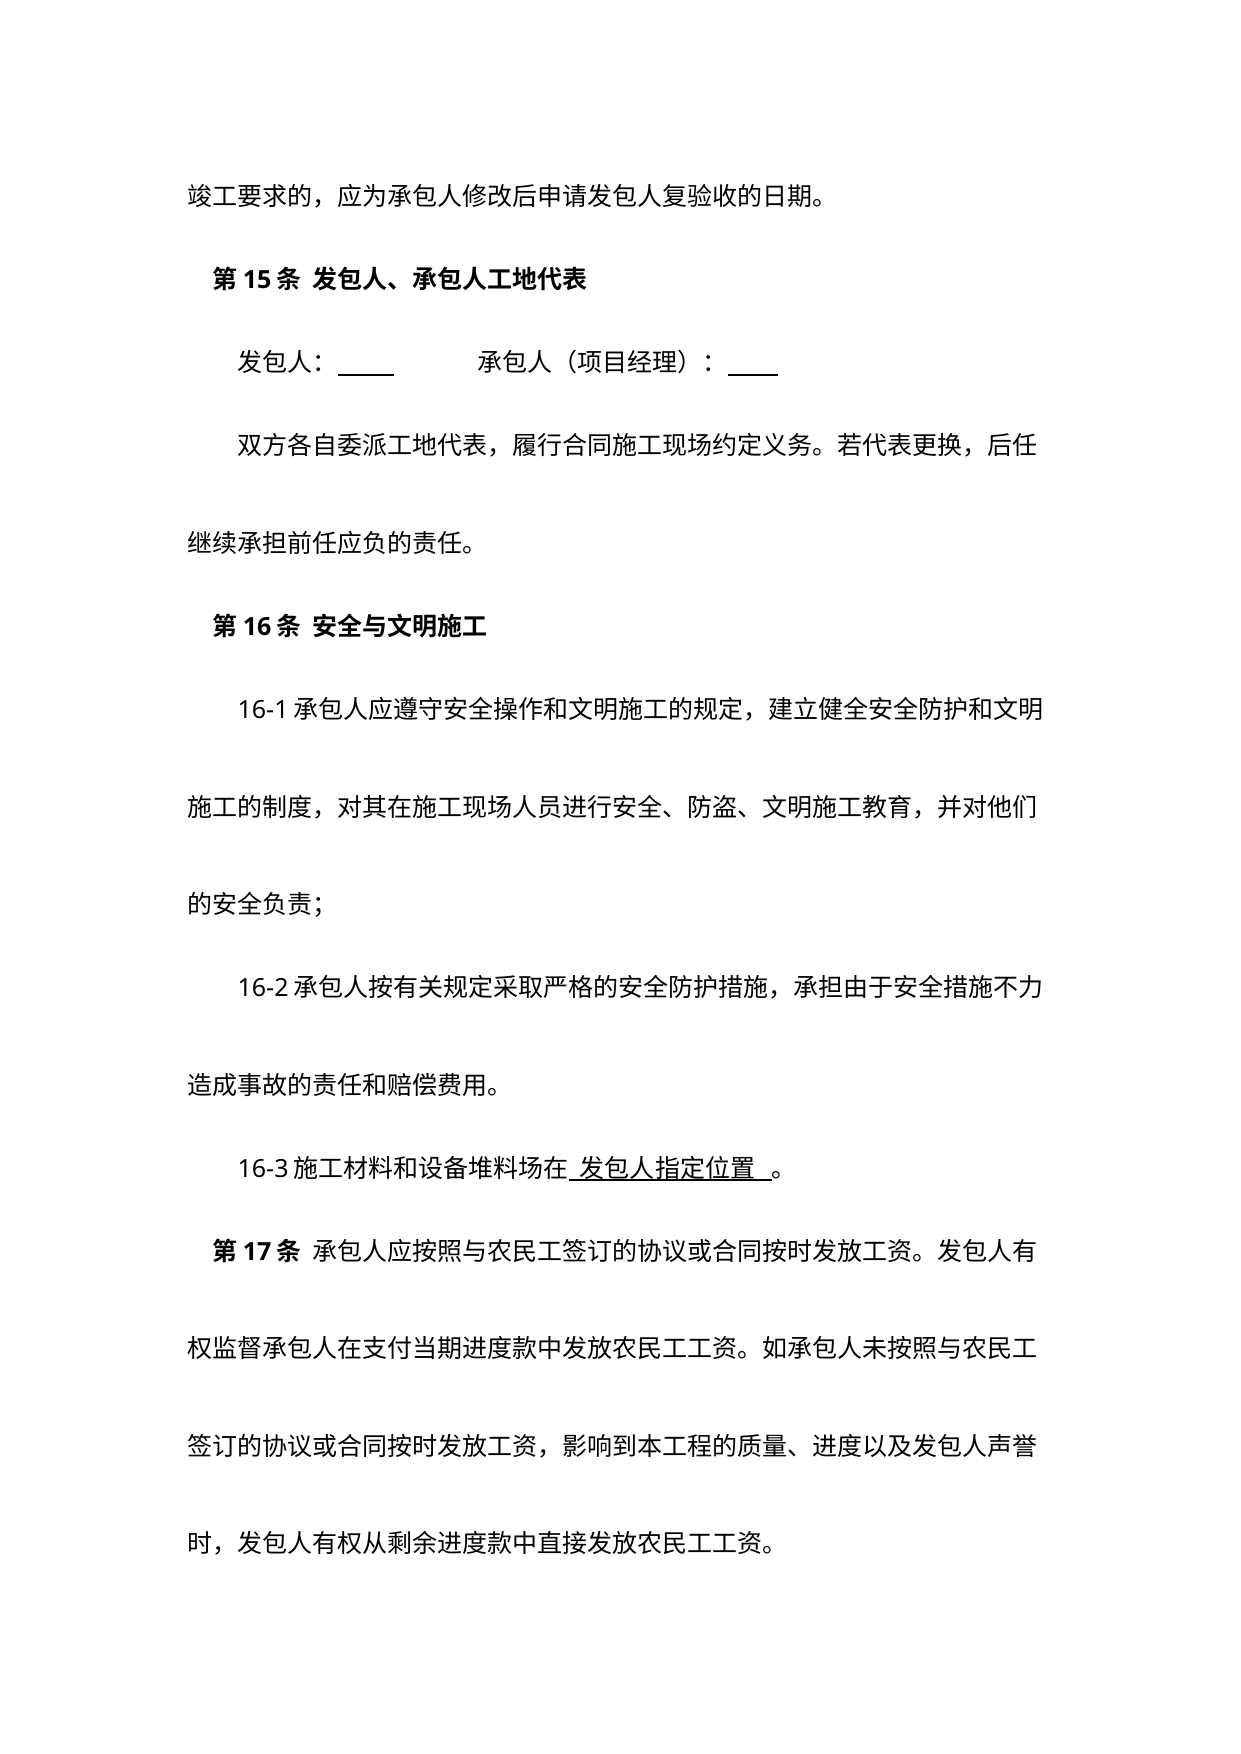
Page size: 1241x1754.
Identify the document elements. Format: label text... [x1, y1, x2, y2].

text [187, 162, 1053, 227]
text 双方各自委派工地代表，履行合同施工现场约定义务。若代表更换，后任继续承担前任应负的责任。 [187, 411, 1053, 574]
text 第17条 承包人应按照与农民工签订的协议或合同按时发放工资。发包人有权监督承包人在支付当期进度款中发放农民工工资。如承包人未按照与农民工签订的协议或合同按时发放工资，影响到本工程的质量、进度以及发包人声誉时，发包人有权从剩余进度款中直接发放农民工工资。 [187, 1217, 1053, 1574]
text 第16条 安全与文明施工 [187, 592, 1053, 657]
text 16-2承包人按有关规定采取严格的安全防护措施，承担由于安全措施不力造成事故的责任和赔偿费用。 [187, 953, 1053, 1116]
text 16-3施工材料和设备堆料场在 发包人指定位置 。 [187, 1134, 1053, 1199]
text 16-1承包人应遵守安全操作和文明施工的规定，建立健全安全防护和文明施工的制度，对其在施工现场人员进行安全、防盗、文明施工教育，并对他们的安全负责； [187, 675, 1053, 935]
text 第15条 发包人、承包人工地代表 [187, 245, 1053, 310]
text 发包人： 承包人（项目经理）： [187, 328, 1053, 393]
